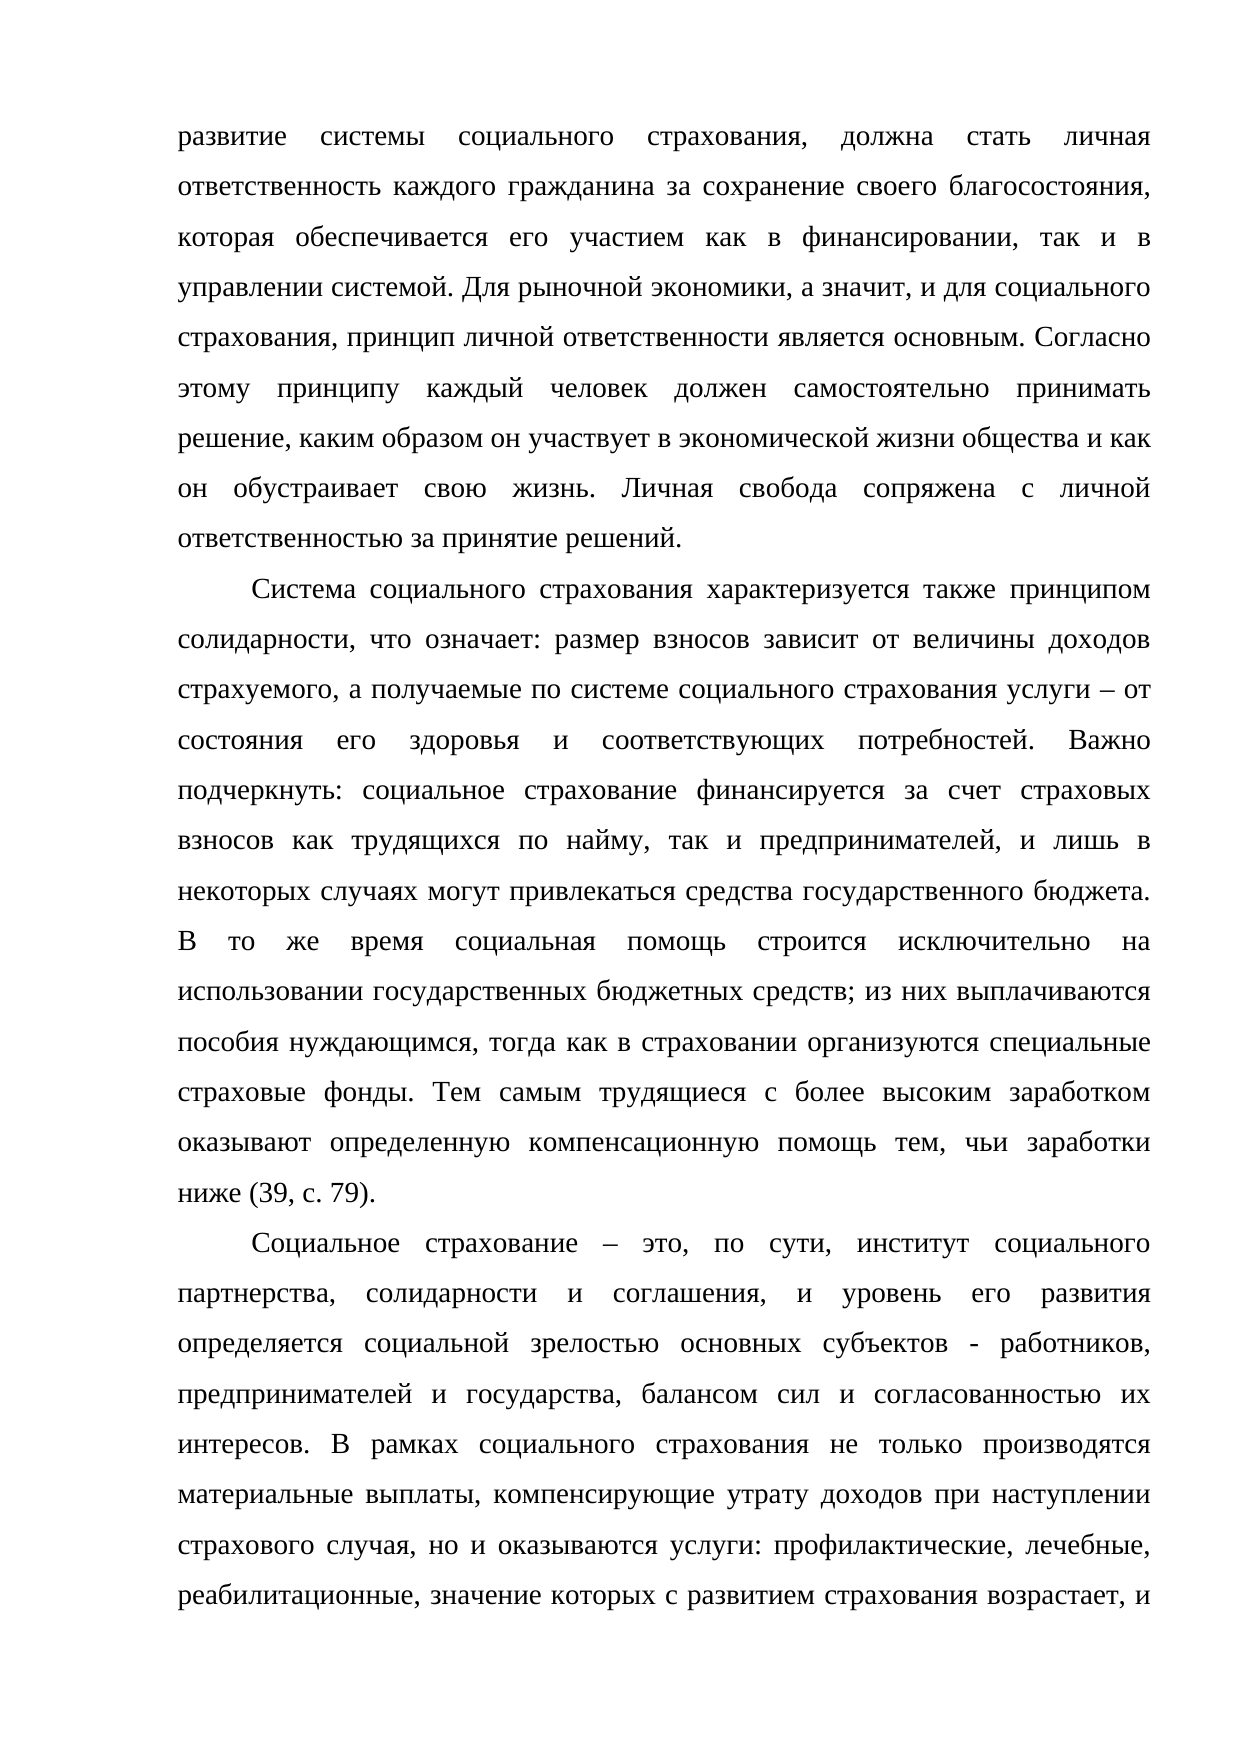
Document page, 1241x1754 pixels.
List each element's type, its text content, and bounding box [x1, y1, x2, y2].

text Система социального страхования характеризуется также принципом солидарности, что означает: размер взносов зависит от величины доходов страхуемого, а получаемые по системе социального страхования услуги – от состояния его здоровья и соответствующих потребностей. Важно подчеркнуть: социальное страхование финансируется за счет страховых взносов как трудящихся по найму, так и предпринимателей, и лишь в некоторых случаях могут привлекаться средства государственного бюджета. В то же время социальная помощь строится исключительно на использовании государственных бюджетных средств; из них выплачиваются пособия нуждающимся, тогда как в страховании организуются специальные страховые фонды. Тем самым трудящиеся с более высоким заработком оказывают определенную компенсационную помощь тем, чьи заработки ниже (39, с. 79). [177, 571, 1152, 1208]
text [177, 118, 1152, 554]
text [177, 1225, 1152, 1611]
